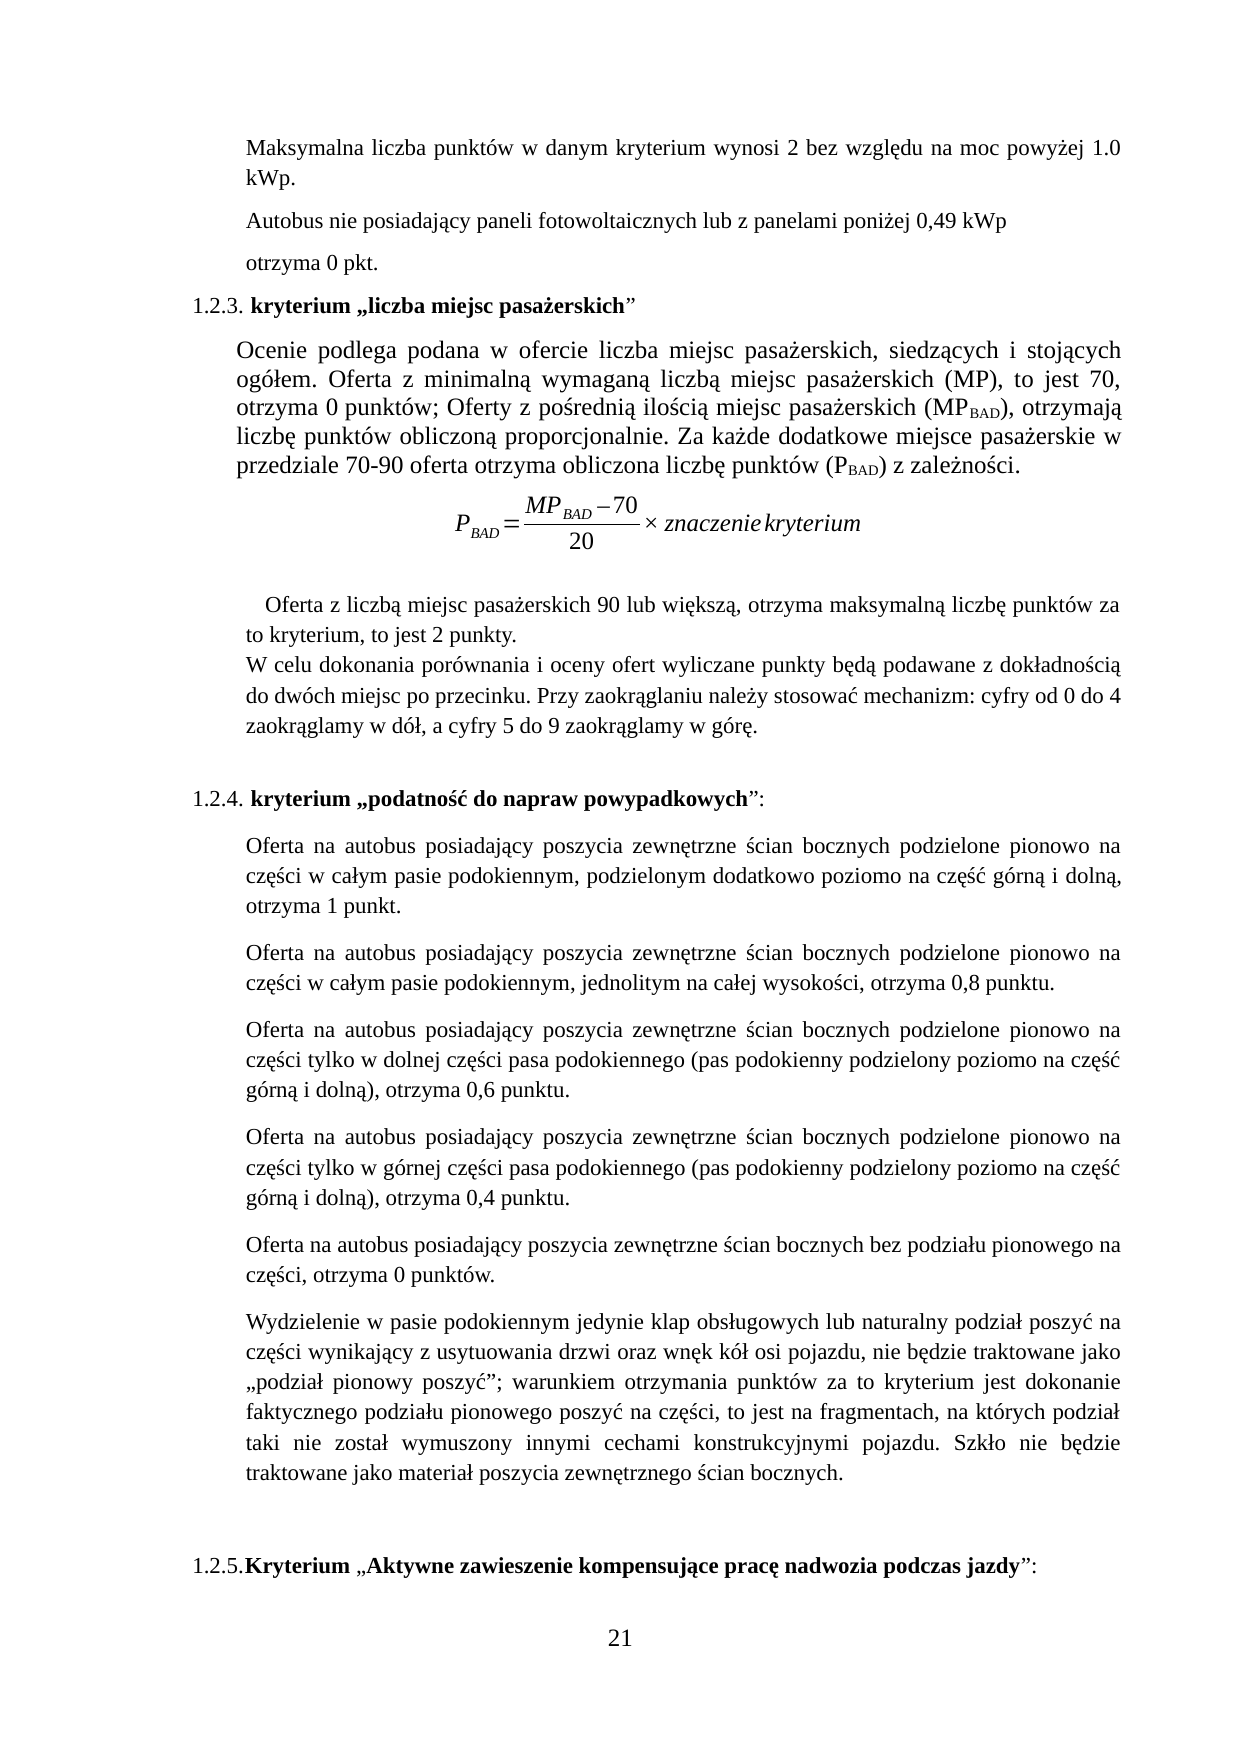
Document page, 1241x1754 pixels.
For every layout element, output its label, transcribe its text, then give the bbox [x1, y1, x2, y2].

text Oferta na autobus posiadający poszycia zewnętrzne ścian bocznych podzielone pionowo na części w całym pasie podokiennym, podzielonym dodatkowo poziomo na część górną i dolną, otrzyma 1 punkt. [246, 832, 1122, 918]
list W celu dokonania porównania i oceny ofert wyliczane punkty będą podawane z dokładnością do dwóch miejsc po przecinku. Przy zaokrąglaniu należy stosować mechanizm: cyfry od 0 do 4 zaokrąglamy w dół, a cyfry 5 do 9 zaokrąglamy w górę. [246, 652, 1122, 738]
text otrzyma 0 pkt. [246, 249, 1122, 276]
text Oferta na autobus posiadający poszycia zewnętrzne ścian bocznych podzielone pionowo na części tylko w dolnej części pasa podokiennego (pas podokienny podzielony poziomo na część górną i dolną), otrzyma 0,6 punktu. [246, 1016, 1122, 1103]
text Oferta na autobus posiadający poszycia zewnętrzne ścian bocznych podzielone pionowo na części tylko w górnej części pasa podokiennego (pas podokienny podzielony poziomo na część górną i dolną), otrzyma 0,4 punktu. [246, 1123, 1122, 1210]
list kryterium „podatność do napraw powypadkowych”: [192, 785, 1122, 811]
text Ocenie podlega podana w ofercie liczba miejsc pasażerskich, siedzących i stojących ogółem. Oferta z minimalną wymaganą liczbą miejsc pasażerskich (MP), to jest 70, otrzyma 0 punktów; Oferty z pośrednią ilością miejsc pasażerskich (MPBAD), otrzymają liczbę punktów obliczoną proporcjonalnie. Za każde dodatkowe miejsce pasażerskie w przedziale 70-90 oferta otrzyma obliczona liczbę punktów (PBAD) z zależności. [236, 335, 1122, 479]
list kryterium „liczba miejsc pasażerskich” [192, 292, 1122, 318]
text Autobus nie posiadający paneli fotowoltaicznych lub z panelami poniżej 0,49 kWp [246, 207, 1122, 233]
text Oferta na autobus posiadający poszycia zewnętrzne ścian bocznych bez podziału pionowego na części, otrzyma 0 punktów. [246, 1231, 1122, 1287]
list Oferta z liczbą miejsc pasażerskich 90 lub większą, otrzyma maksymalną liczbę punktów za to kryterium, to jest 2 punkty. [246, 591, 1122, 648]
text Oferta na autobus posiadający poszycia zewnętrzne ścian bocznych podzielone pionowo na części w całym pasie podokiennym, jednolitym na całej wysokości, otrzyma 0,8 punktu. [246, 939, 1122, 996]
text Maksymalna liczba punktów w danym kryterium wynosi 2 bez względu na moc powyżej 1.0 kWp. [246, 134, 1122, 190]
list Kryterium „Aktywne zawieszenie kompensujące pracę nadwozia podczas jazdy”: [192, 1553, 1122, 1579]
text Wydzielenie w pasie podokiennym jedynie klap obsługowych lub naturalny podział poszyć na części wynikający z usytuowania drzwi oraz wnęk kół osi pojazdu, nie będzie traktowane jako „podział pionowy poszyć”; warunkiem otrzymania punktów za to kryterium jest dokonanie faktycznego podziału pionowego poszyć na części, to jest na fragmentach, na których podział taki nie został wymuszony innymi cechami konstrukcyjnymi pojazdu. Szkło nie będzie traktowane jako materiał poszycia zewnętrznego ścian bocznych. [246, 1308, 1122, 1485]
